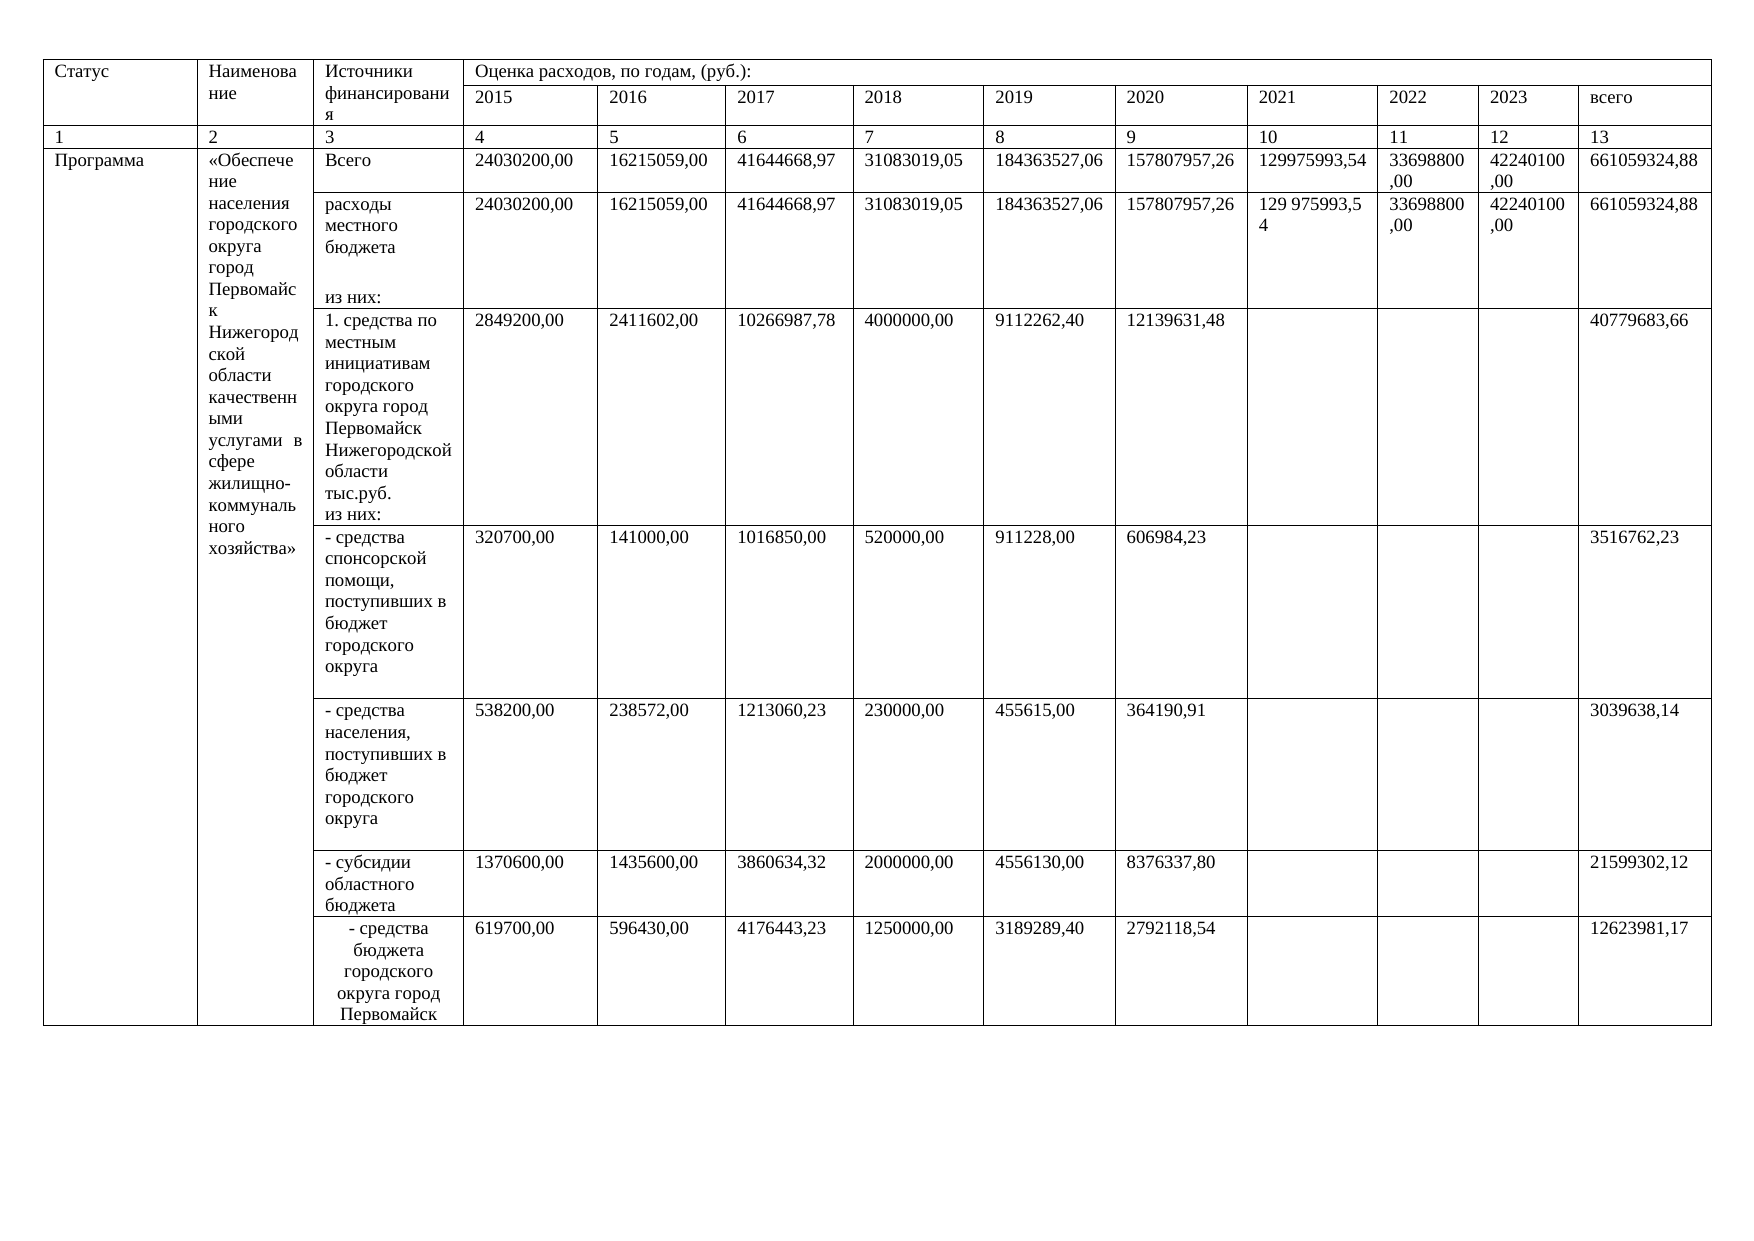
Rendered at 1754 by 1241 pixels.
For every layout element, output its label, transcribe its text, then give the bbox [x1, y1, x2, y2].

table_cell 2018 [854, 86, 983, 125]
table_cell 3039638,14 [1579, 699, 1711, 850]
table_cell 2849200,00 [464, 309, 597, 525]
table_cell 320700,00 [464, 526, 597, 698]
table_cell 8 [984, 126, 1115, 147]
table_cell 3 [314, 126, 463, 147]
table_cell 2015 [464, 86, 597, 125]
table_cell [1248, 309, 1377, 525]
table_cell 184363527,06 [984, 149, 1115, 192]
table_cell 31083019,05 [854, 193, 983, 308]
table_cell 16215059,00 [598, 149, 725, 192]
table_cell 42240100,00 [1479, 193, 1578, 308]
table_cell 1 [44, 126, 197, 147]
table_cell 31083019,05 [854, 149, 983, 192]
table_cell 364190,91 [1116, 699, 1247, 850]
table_cell 538200,00 [464, 699, 597, 850]
table_cell 10 [1248, 126, 1377, 147]
table_cell 455615,00 [984, 699, 1115, 850]
table_cell [1479, 699, 1578, 850]
table_cell - средства населения, поступивших в бюджет городского округа [314, 699, 463, 850]
table_cell 41644668,97 [726, 149, 853, 192]
table_cell 16215059,00 [598, 193, 725, 308]
table_cell 24030200,00 [464, 149, 597, 192]
table_cell 8376337,80 [1116, 851, 1247, 916]
table_cell [1479, 526, 1578, 698]
table_cell 4556130,00 [984, 851, 1115, 916]
table_cell [1248, 851, 1377, 916]
table_header Наименование [198, 60, 313, 125]
table_cell [1248, 526, 1377, 698]
table_cell 4176443,23 [726, 917, 853, 1025]
table_cell 2000000,00 [854, 851, 983, 916]
table_cell 661059324,88 [1579, 193, 1711, 308]
table_cell 1016850,00 [726, 526, 853, 698]
table_cell - средства бюджета городского округа город Первомайск [314, 917, 463, 1025]
table_cell расходы местного бюджета из них: [314, 193, 463, 308]
table_cell 141000,00 [598, 526, 725, 698]
table_cell 184363527,06 [984, 193, 1115, 308]
table_cell 12623981,17 [1579, 917, 1711, 1025]
table_cell [1378, 309, 1478, 525]
table_cell 10266987,78 [726, 309, 853, 525]
table_cell 129975993,54 [1248, 149, 1377, 192]
table_cell 520000,00 [854, 526, 983, 698]
table_cell 12139631,48 [1116, 309, 1247, 525]
table_cell 2411602,00 [598, 309, 725, 525]
table_cell 5 [598, 126, 725, 147]
table_cell 13 [1579, 126, 1711, 147]
table_cell - субсидии областного бюджета [314, 851, 463, 916]
table_cell 6 [726, 126, 853, 147]
table_cell 157807957,26 [1116, 149, 1247, 192]
table_cell 21599302,12 [1579, 851, 1711, 916]
table_header Оценка расходов, по годам, (руб.): [464, 60, 1711, 85]
table_cell 2022 [1378, 86, 1478, 125]
table_cell 3189289,40 [984, 917, 1115, 1025]
table_cell Всего [314, 149, 463, 192]
table_cell 2016 [598, 86, 725, 125]
table_cell 157807957,26 [1116, 193, 1247, 308]
table_cell 1213060,23 [726, 699, 853, 850]
table_cell 9112262,40 [984, 309, 1115, 525]
table_cell «Обеспечение населения городского округа город Первомайск Нижегородской области качественными услугами в сфере жилищно-коммунального хозяйства» [198, 149, 313, 1025]
table_cell 11 [1378, 126, 1478, 147]
table_cell 9 [1116, 126, 1247, 147]
table_cell 1370600,00 [464, 851, 597, 916]
table_cell 230000,00 [854, 699, 983, 850]
table_cell 1250000,00 [854, 917, 983, 1025]
table_cell 2019 [984, 86, 1115, 125]
table_cell [1479, 851, 1578, 916]
table_cell 2021 [1248, 86, 1377, 125]
table_cell 596430,00 [598, 917, 725, 1025]
table_cell 2023 [1479, 86, 1578, 125]
table_cell [1378, 917, 1478, 1025]
table_cell 2020 [1116, 86, 1247, 125]
table_cell [1378, 851, 1478, 916]
table_cell 3516762,23 [1579, 526, 1711, 698]
table_cell 33698800,00 [1378, 193, 1478, 308]
table_header Источники финансирования [314, 60, 463, 125]
table_cell [1479, 917, 1578, 1025]
table_cell 41644668,97 [726, 193, 853, 308]
table_header Статус [44, 60, 197, 125]
table_cell 7 [854, 126, 983, 147]
table_cell [1248, 917, 1377, 1025]
table_cell - средства спонсорской помощи, поступивших в бюджет городского округа [314, 526, 463, 698]
table_cell 619700,00 [464, 917, 597, 1025]
table_cell 129 975993,54 [1248, 193, 1377, 308]
table_cell всего [1579, 86, 1711, 125]
table_cell 2 [198, 126, 313, 147]
table_cell 2792118,54 [1116, 917, 1247, 1025]
table_cell 4 [464, 126, 597, 147]
table_cell Программа [44, 149, 197, 1025]
table_cell [1378, 526, 1478, 698]
table_cell 1. средства по местным инициативам городского округа город Первомайск Нижегородской области тыс.руб. из них: [314, 309, 463, 525]
table_cell [1248, 699, 1377, 850]
table_cell 40779683,66 [1579, 309, 1711, 525]
table_cell 12 [1479, 126, 1578, 147]
table_cell 24030200,00 [464, 193, 597, 308]
table_cell 33698800,00 [1378, 149, 1478, 192]
table_cell 911228,00 [984, 526, 1115, 698]
table_cell 606984,23 [1116, 526, 1247, 698]
table_cell 42240100,00 [1479, 149, 1578, 192]
table_cell 238572,00 [598, 699, 725, 850]
table_cell 3860634,32 [726, 851, 853, 916]
table_cell [1479, 309, 1578, 525]
table_cell [1378, 699, 1478, 850]
table_cell 4000000,00 [854, 309, 983, 525]
table_cell 2017 [726, 86, 853, 125]
table_cell 1435600,00 [598, 851, 725, 916]
table_cell 661059324,88 [1579, 149, 1711, 192]
